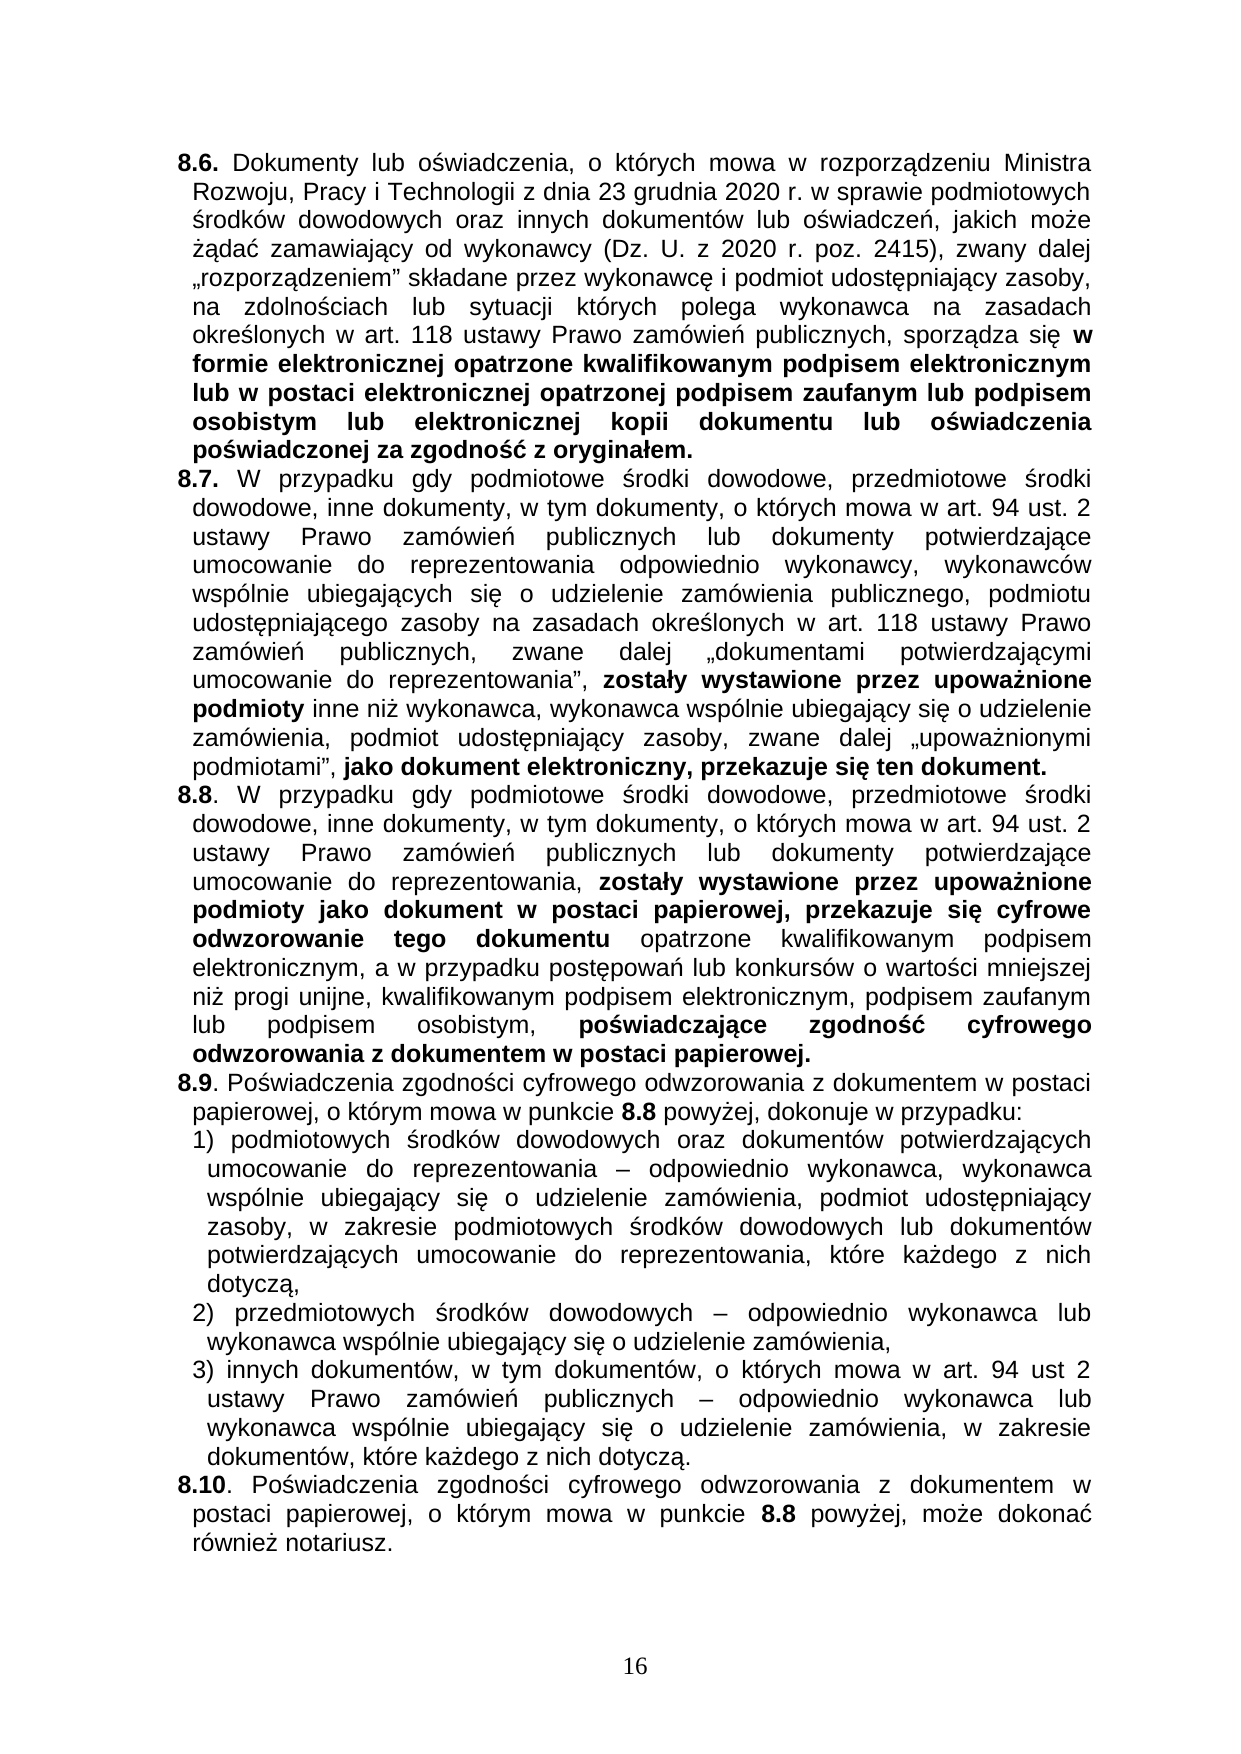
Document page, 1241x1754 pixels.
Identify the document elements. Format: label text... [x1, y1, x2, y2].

text 8.9. Poświadczenia zgodności cyfrowego odwzorowania z dokumentem w postaci papierowej, o którym mowa w punkcie 8.8 powyżej, dokonuje w przypadku: [177, 1068, 1092, 1125]
text 8.8. W przypadku gdy podmiotowe środki dowodowe, przedmiotowe środki dowodowe, inne dokumenty, w tym dokumenty, o których mowa w art. 94 ust. 2 ustawy Prawo zamówień publicznych lub dokumenty potwierdzające umocowanie do reprezentowania, zostały wystawione przez upoważnione podmioty jako dokument w postaci papierowej, przekazuje się cyfrowe odwzorowanie tego dokumentu opatrzone kwalifikowanym podpisem elektronicznym, a w przypadku postępowań lub konkursów o wartości mniejszej niż progi unijne, kwalifikowanym podpisem elektronicznym, podpisem zaufanym lub podpisem osobistym, poświadczające zgodność cyfrowego odwzorowania z dokumentem w postaci papierowej. [177, 780, 1092, 1068]
text 8.10. Poświadczenia zgodności cyfrowego odwzorowania z dokumentem w postaci papierowej, o którym mowa w punkcie 8.8 powyżej, może dokonać również notariusz. [177, 1470, 1092, 1556]
text 1) podmiotowych środków dowodowych oraz dokumentów potwierdzających umocowanie do reprezentowania – odpowiednio wykonawca, wykonawca wspólnie ubiegający się o udzielenie zamówienia, podmiot udostępniający zasoby, w zakresie podmiotowych środków dowodowych lub dokumentów potwierdzających umocowanie do reprezentowania, które każdego z nich dotyczą, [192, 1125, 1092, 1298]
text 8.6. Dokumenty lub oświadczenia, o których mowa w rozporządzeniu Ministra Rozwoju, Pracy i Technologii z dnia 23 grudnia 2020 r. w sprawie podmiotowych środków dowodowych oraz innych dokumentów lub oświadczeń, jakich może żądać zamawiający od wykonawcy (Dz. U. z 2020 r. poz. 2415), zwany dalej „rozporządzeniem” składane przez wykonawcę i podmiot udostępniający zasoby, na zdolnościach lub sytuacji których polega wykonawca na zasadach określonych w art. 118 ustawy Prawo zamówień publicznych, sporządza się w formie elektronicznej opatrzone kwalifikowanym podpisem elektronicznym lub w postaci elektronicznej opatrzonej podpisem zaufanym lub podpisem osobistym lub elektronicznej kopii dokumentu lub oświadczenia poświadczonej za zgodność z oryginałem. [177, 148, 1092, 464]
text 8.7. W przypadku gdy podmiotowe środki dowodowe, przedmiotowe środki dowodowe, inne dokumenty, w tym dokumenty, o których mowa w art. 94 ust. 2 ustawy Prawo zamówień publicznych lub dokumenty potwierdzające umocowanie do reprezentowania odpowiednio wykonawcy, wykonawców wspólnie ubiegających się o udzielenie zamówienia publicznego, podmiotu udostępniającego zasoby na zasadach określonych w art. 118 ustawy Prawo zamówień publicznych, zwane dalej „dokumentami potwierdzającymi umocowanie do reprezentowania”, zostały wystawione przez upoważnione podmioty inne niż wykonawca, wykonawca wspólnie ubiegający się o udzielenie zamówienia, podmiot udostępniający zasoby, zwane dalej „upoważnionymi podmiotami”, jako dokument elektroniczny, przekazuje się ten dokument. [177, 464, 1092, 780]
text 3) innych dokumentów, w tym dokumentów, o których mowa w art. 94 ust 2 ustawy Prawo zamówień publicznych – odpowiednio wykonawca lub wykonawca wspólnie ubiegający się o udzielenie zamówienia, w zakresie dokumentów, które każdego z nich dotyczą. [192, 1355, 1092, 1470]
text 2) przedmiotowych środków dowodowych – odpowiednio wykonawca lub wykonawca wspólnie ubiegający się o udzielenie zamówienia, [192, 1298, 1092, 1355]
